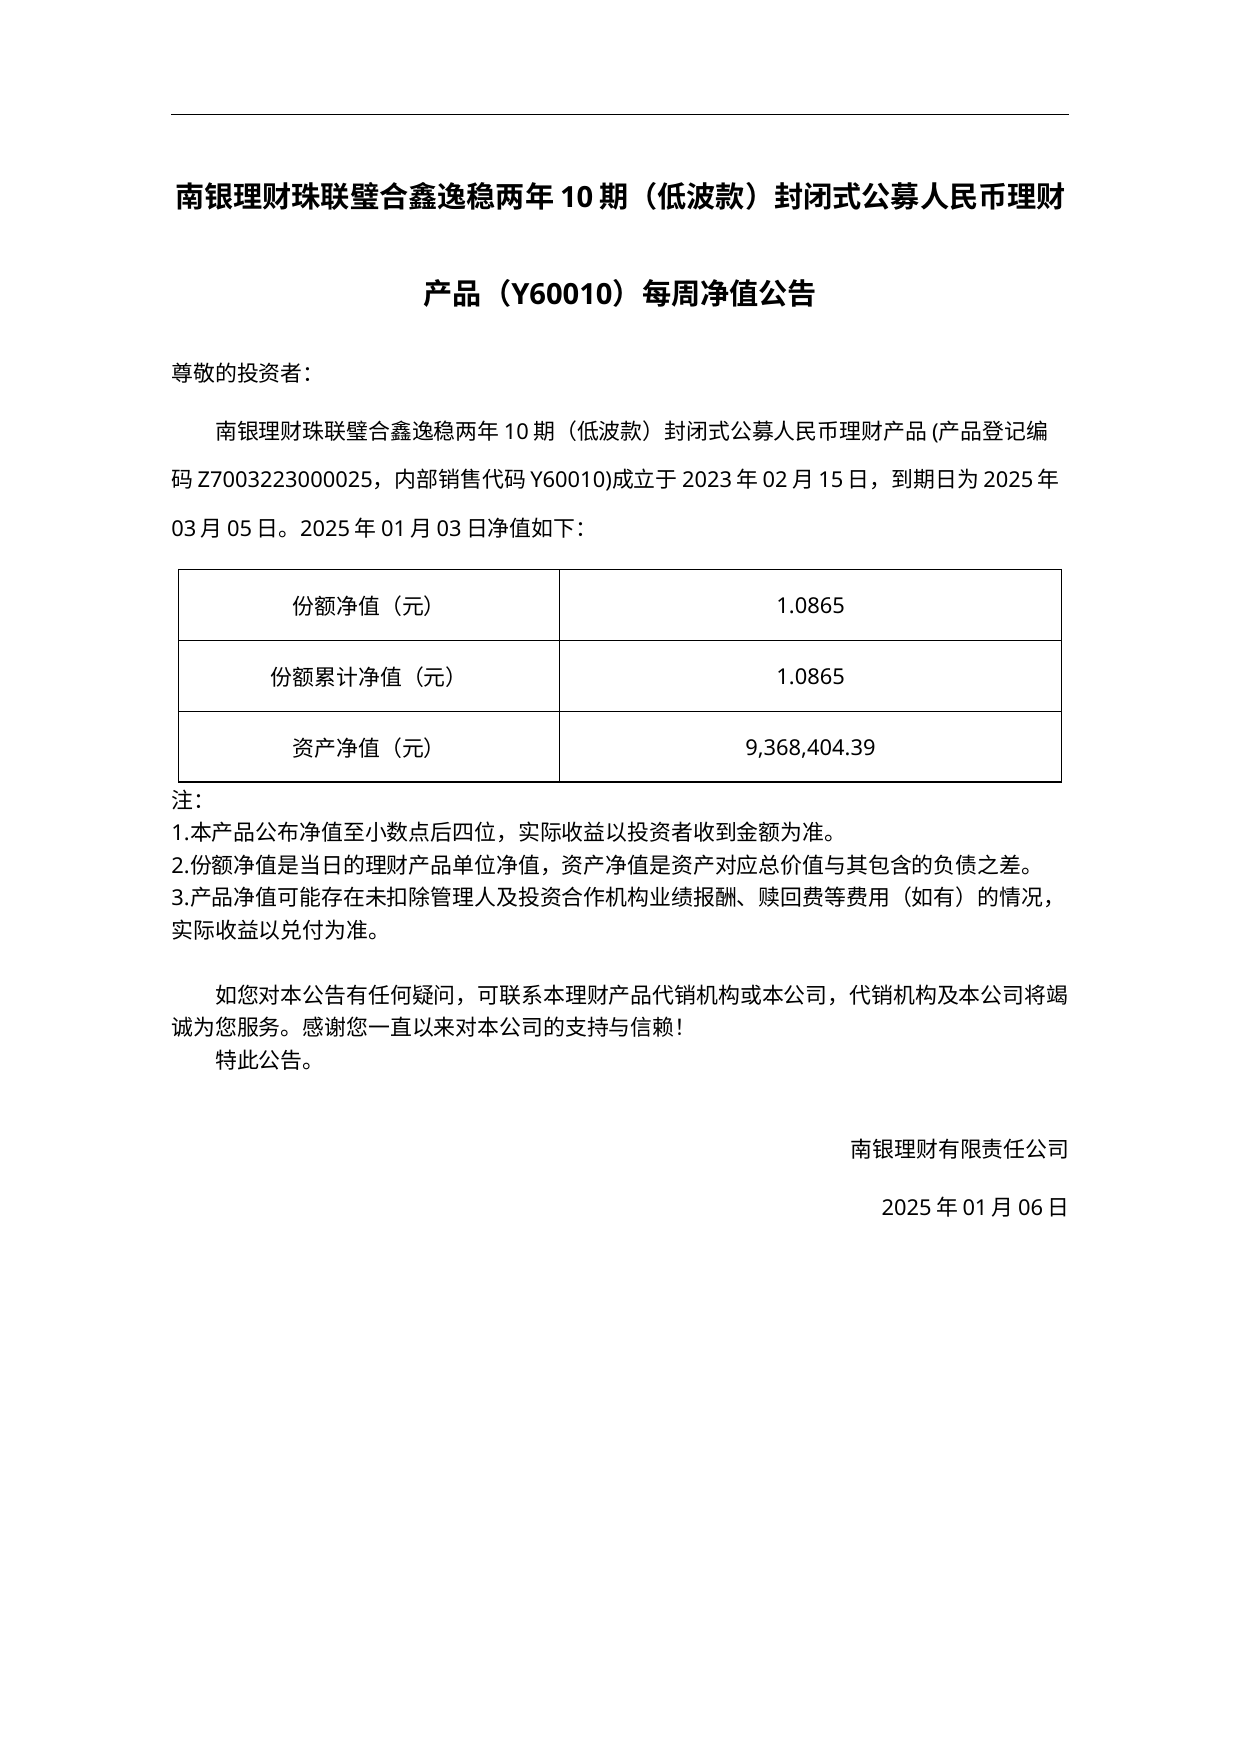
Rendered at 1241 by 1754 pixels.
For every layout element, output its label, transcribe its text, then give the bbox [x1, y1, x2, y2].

text 注： [171, 782, 1069, 815]
table_header 份额净值（元） [179, 570, 559, 640]
table_header 1.0865 [560, 570, 1061, 640]
text 南银理财珠联璧合鑫逸稳两年10期（低波款）封闭式公募人民币理财产品（Y60010）每周净值公告 [171, 162, 1069, 324]
text 如您对本公告有任何疑问，可联系本理财产品代销机构或本公司，代销机构及本公司将竭诚为您服务。感谢您一直以来对本公司的支持与信赖！ [171, 977, 1069, 1042]
text 3.产品净值可能存在未扣除管理人及投资合作机构业绩报酬、赎回费等费用（如有）的情况，实际收益以兑付为准。 [171, 880, 1069, 945]
table_cell 1.0865 [560, 641, 1061, 711]
text 2.份额净值是当日的理财产品单位净值，资产净值是资产对应总价值与其包含的负债之差。 [171, 847, 1069, 880]
text 特此公告。 [171, 1042, 1069, 1075]
text 1.本产品公布净值至小数点后四位，实际收益以投资者收到金额为准。 [171, 815, 1069, 847]
text 2025年01月06日 [171, 1190, 1069, 1222]
text 尊敬的投资者： [171, 355, 1069, 388]
text 南银理财珠联璧合鑫逸稳两年10期（低波款）封闭式公募人民币理财产品 (产品登记编码Z7003223000025，内部销售代码Y60010)成立于2023年02月15日，到期日为2025年03月05日。2025年01月03日净值如下： [171, 413, 1069, 543]
table_cell 9,368,404.39 [560, 712, 1061, 781]
table_cell 份额累计净值（元） [179, 641, 559, 711]
text 南银理财有限责任公司 [171, 1132, 1069, 1164]
table_cell 资产净值（元） [179, 712, 559, 781]
